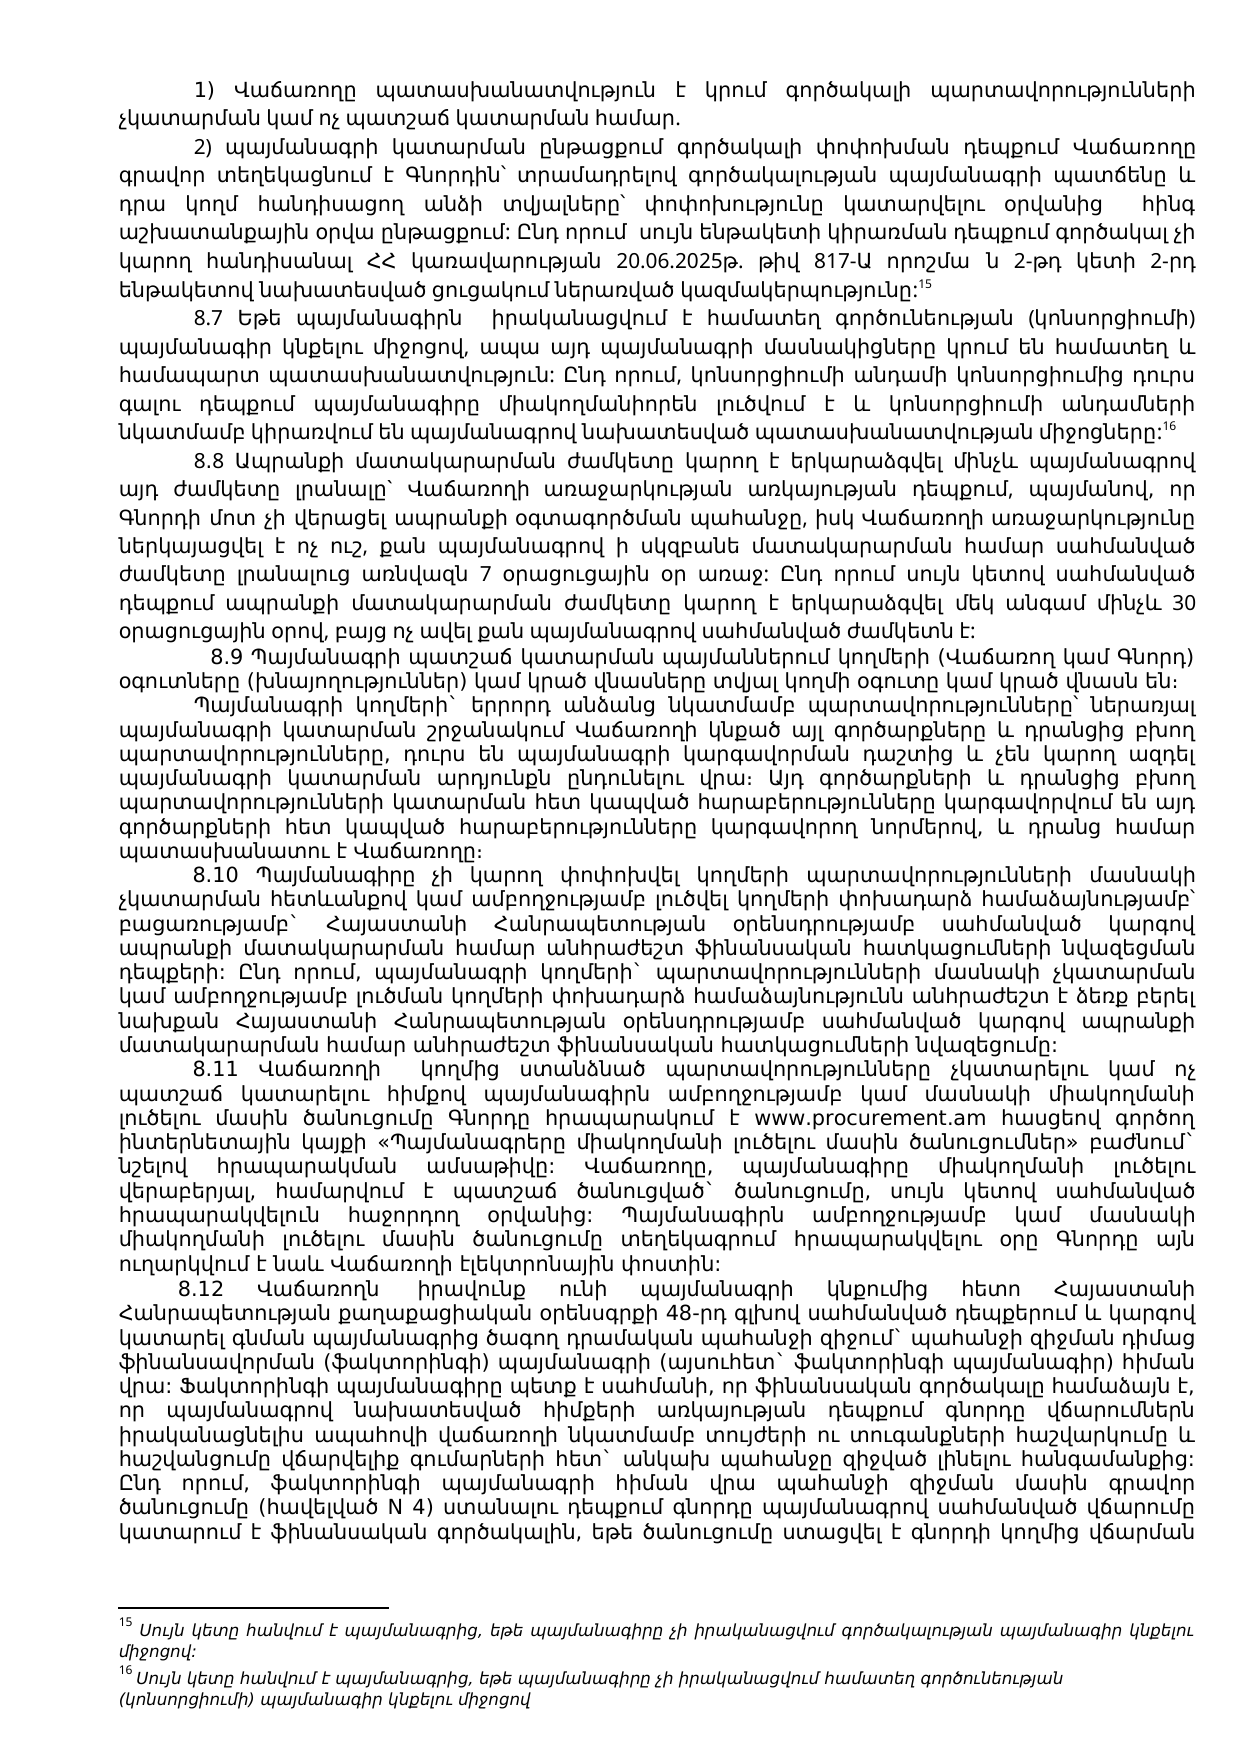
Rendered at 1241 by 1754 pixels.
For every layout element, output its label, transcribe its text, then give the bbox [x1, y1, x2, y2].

text 8.9 Պայմանագրի պատշաճ կատարման պայմաններում կողմերի (Վաճառող կամ Գնորդ) օգուտները (խնայողություններ) կամ կրած վնասները տվյալ կողմի օգուտը կամ կրած վնասն են։ [118, 645, 1196, 693]
text 8.7 Եթե պայմանագիրն իրականացվում է համատեղ գործունեության (կոնսորցիումի) պայմանագիր կնքելու միջոցով, ապա այդ պայմանագրի մասնակիցները կրում են համատեղ և համապարտ պատասխանատվություն: Ընդ որում, կոնսորցիումի անդամի կոնսորցիումից դուրս գալու դեպքում պայմանագիրը միակողմանիորեն լուծվում է և կոնսորցիումի անդամների նկատմամբ կիրառվում են պայմանագրով նախատեսված պատասխանատվության միջոցները: [118, 303, 1196, 446]
text 8.10 Պայմանագիրը չի կարող փոփոխվել կողմերի պարտավորությունների մասնակի չկատարման հետևանքով կամ ամբողջությամբ լուծվել կողմերի փոխադարձ համաձայնությամբ՝ բացառությամբ` Հայաստանի Հանրապետության օրենսդրությամբ սահմանված կարգով ապրանքի մատակարարման համար անհրաժեշտ ֆինանսական հատկացումների նվազեցման դեպքերի: Ընդ որում, պայմանագրի կողմերի` պարտավորությունների մասնակի չկատարման կամ ամբողջությամբ լուծման կողմերի փոխադարձ համաձայնությունն անհրաժեշտ է ձեռք բերել նախքան Հայաստանի Հանրապետության օրենսդրությամբ սահմանված կարգով ապրանքի մատակարարման համար անհրաժեշտ ֆինանսական հատկացումների նվազեցումը: [118, 863, 1196, 1057]
text 8.11 Վաճառողի կողմից ստանձնած պարտավորությունները չկատարելու կամ ոչ պատշաճ կատարելու հիմքով պայմանագիրն ամբողջությամբ կամ մասնակի միակողմանի լուծելու մասին ծանուցումը Գնորդը հրապարակում է www.procurement.am հասցեով գործող ինտերնետային կայքի «Պայմանագրերը միակողմանի լուծելու մասին ծանուցումներ» բաժնում` նշելով հրապարակման ամսաթիվը: Վաճառողը, պայմանագիրը միակողմանի լուծելու վերաբերյալ, համարվում է պատշաճ ծանուցված` ծանուցումը, սույն կետով սահմանված հրապարակվելուն հաջորդող օրվանից: Պայմանագիրն ամբողջությամբ կամ մասնակի միակողմանի լուծելու մասին ծանուցումը տեղեկագրում հրապարակվելու օրը Գնորդը այն ուղարկվում է նաև Վաճառողի էլեկտրոնային փոստին: [118, 1057, 1196, 1276]
text 2) պայմանագրի կատարման ընթացքում գործակալի փոփոխման դեպքում Վաճառողը գրավոր տեղեկացնում է Գնորդին՝ տրամադրելով գործակալության պայմանագրի պատճենը և դրա կողմ հանդիսացող անձի տվյալները՝ փոփոխությունը կատարվելու օրվանից հինգ աշխատանքային օրվա ընթացքում: Ընդ որում սույն ենթակետի կիրառման դեպքում գործակալ չի կարող հանդիսանալ ՀՀ կառավարության 20.06.2025թ. թիվ 817-Ա որոշմա ն 2-թդ կետի 2-րդ ենթակետով նախատեսված ցուցակում ներառված կազմակերպությունը: [118, 132, 1196, 303]
text Պայմանագրի կողմերի` երրորդ անձանց նկատմամբ պարտավորությունները՝ ներառյալ պայմանագրի կատարման շրջանակում Վաճառողի կնքած այլ գործարքները և դրանցից բխող պարտավորությունները, դուրս են պայմանագրի կարգավորման դաշտից և չեն կարող ազդել պայմանագրի կատարման արդյունքն ընդունելու վրա։ Այդ գործարքների և դրանցից բխող պարտավորությունների կատարման հետ կապված հարաբերությունները կարգավորվում են այդ գործարքների հետ կապված հարաբերությունները կարգավորող նորմերով, և դրանց համար պատասխանատու է Վաճառողը։ [118, 693, 1196, 863]
text 1) Վաճառողը պատասխանատվություն է կրում գործակալի պարտավորությունների չկատարման կամ ոչ պատշաճ կատարման համար. [118, 75, 1196, 132]
text 8.8 Ապրանքի մատակարարման ժամկետը կարող է երկարաձգվել մինչև պայմանագրով այդ ժամկետը լրանալը` Վաճառողի առաջարկության առկայության դեպքում, պայմանով, որ Գնորդի մոտ չի վերացել ապրանքի օգտագործման պահանջը, իսկ Վաճառողի առաջարկությունը ներկայացվել է ոչ ուշ, քան պայմանագրով ի սկզբանե մատակարարման համար սահմանված ժամկետը լրանալուց առնվազն 7 օրացուցային օր առաջ: Ընդ որում սույն կետով սահմանված դեպքում ապրանքի մատակարարման ժամկետը կարող է երկարաձգվել մեկ անգամ մինչև 30 օրացուցային օրով, բայց ոչ ավել քան պայմանագրով սահմանված ժամկետն է: [118, 446, 1196, 645]
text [118, 1276, 1196, 1544]
